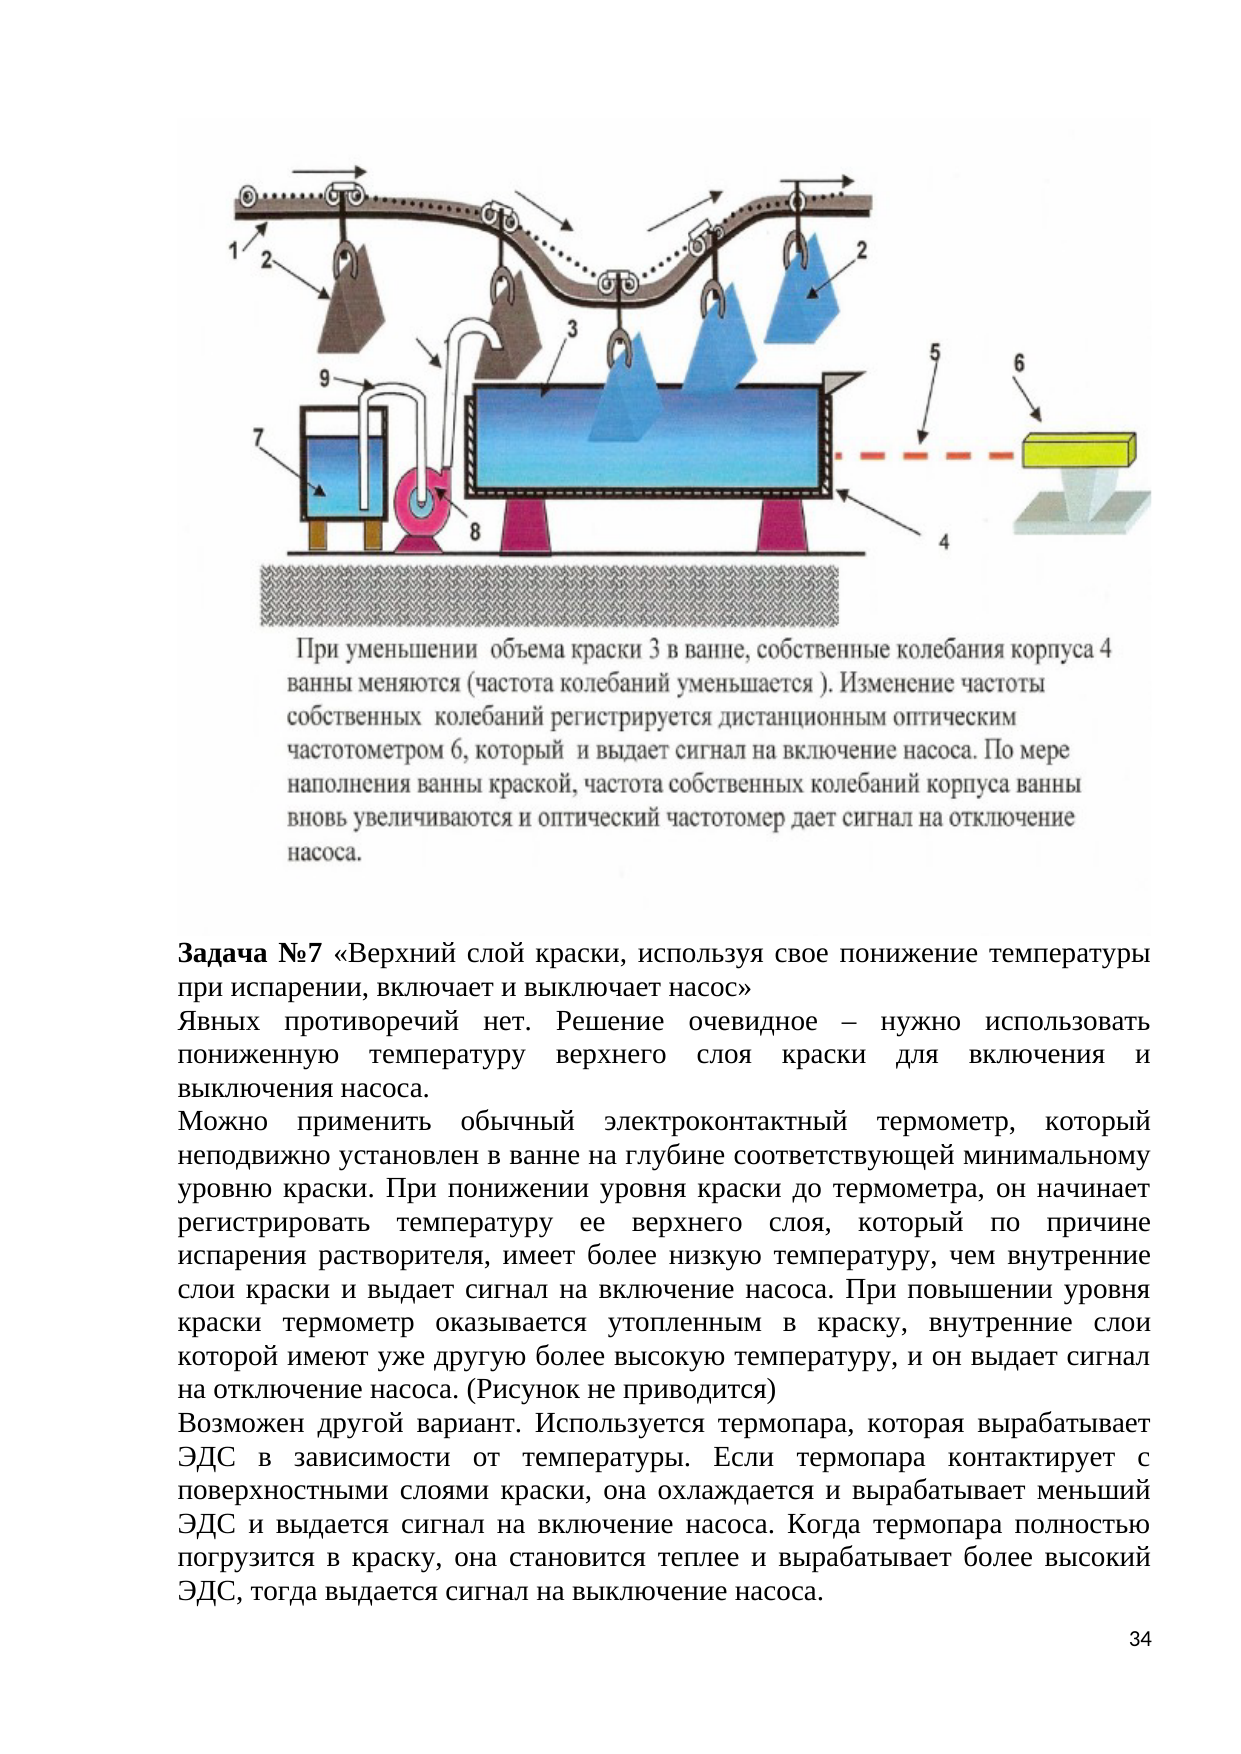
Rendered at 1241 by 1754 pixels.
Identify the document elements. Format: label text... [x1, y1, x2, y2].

text Задача №7 «Верхний слой краски, используя свое понижение температуры при испарении, включает и выключает насос» [177, 936, 1152, 1003]
text Можно применить обычный электроконтактный термометр, который неподвижно установлен в ванне на глубине соответствующей минимальному уровню краски. При понижении уровня краски до термометра, он начинает регистрировать температуру ее верхнего слоя, который по причине испарения растворителя, имеет более низкую температуру, чем внутренние слои краски и выдает сигнал на включение насоса. При повышении уровня краски термометр оказывается утопленным в краску, внутренние слои которой имеют уже другую более высокую температуру, и он выдает сигнал на отключение насоса. (Рисунок не приводится) [177, 1103, 1152, 1405]
text Явных противоречий нет. Решение очевидное – нужно использовать пониженную температуру верхнего слоя краски для включения и выключения насоса. [177, 1003, 1152, 1103]
text Возможен другой вариант. Используется термопара, которая вырабатывает ЭДС в зависимости от температуры. Если термопара контактирует с поверхностными слоями краски, она охлаждается и вырабатывает меньший ЭДС и выдается сигнал на включение насоса. Когда термопара полностью погрузится в краску, она становится теплее и вырабатывает более высокий ЭДС, тогда выдается сигнал на выключение насоса. [177, 1405, 1152, 1606]
